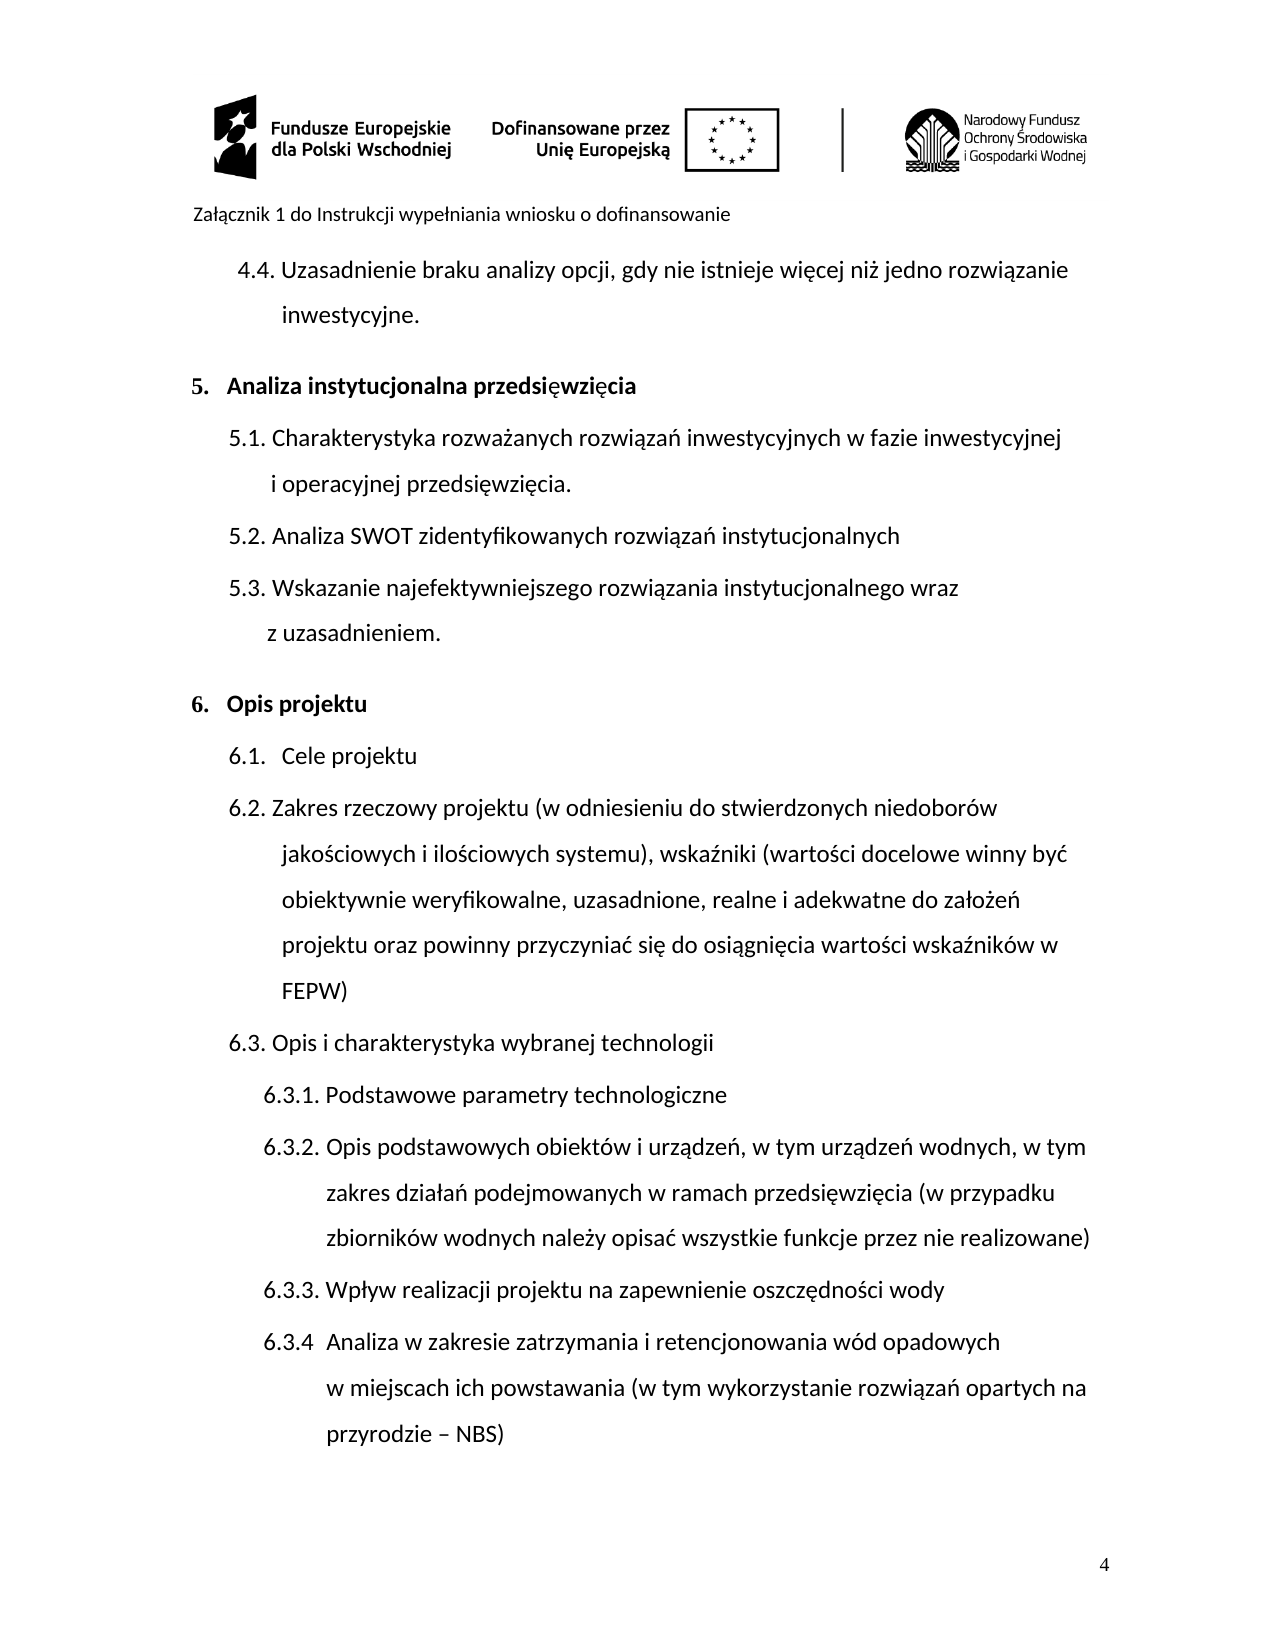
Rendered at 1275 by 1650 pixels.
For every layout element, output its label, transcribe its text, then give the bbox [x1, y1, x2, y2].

picture [193, 73, 1110, 201]
text 5.2. Analiza SWOT zidentyfikowanych rozwiązań instytucjonalnych [228, 520, 1109, 550]
text 6.3.4 Analiza w zakresie zatrzymania i retencjonowania wód opadowych w miejscach ich powstawania (w tym wykorzystanie rozwiązań opartych na przyrodzie – NBS) [263, 1327, 1109, 1448]
text 6.2. Zakres rzeczowy projektu (w odniesieniu do stwierdzonych niedoborów jakościowych i ilościowych systemu), wskaźniki (wartości docelowe winny być obiektywnie weryfikowalne, uzasadnione, realne i adekwatne do założeń projektu oraz powinny przyczyniać się do osiągnięcia wartości wskaźników w FEPW) [228, 792, 1109, 1006]
text 6.3.2. Opis podstawowych obiektów i urządzeń, w tym urządzeń wodnych, w tym zakres działań podejmowanych w ramach przedsięwzięcia (w przypadku zbiorników wodnych należy opisać wszystkie funkcje przez nie realizowane) [263, 1131, 1109, 1253]
text 6.1. Cele projektu [228, 740, 1109, 771]
text 6.3.1. Podstawowe parametry technologiczne [263, 1079, 1109, 1110]
subtitle Opis projektu [191, 688, 1109, 719]
text 6.3.3. Wpływ realizacji projektu na zapewnienie oszczędności wody [263, 1274, 1109, 1305]
text 6.3. Opis i charakterystyka wybranej technologii [228, 1027, 1109, 1058]
subtitle Analiza instytucjonalna przedsięwzięcia [191, 370, 1109, 401]
text 4.4. Uzasadnienie braku analizy opcji, gdy nie istnieje więcej niż jedno rozwiązanie inwestycyjne. [237, 254, 1109, 330]
text 5.1. Charakterystyka rozważanych rozwiązań inwestycyjnych w fazie inwestycyjnej i operacyjnej przedsięwzięcia. [228, 422, 1109, 498]
text 5.3. Wskazanie najefektywniejszego rozwiązania instytucjonalnego wraz z uzasadnieniem. [228, 572, 1109, 648]
